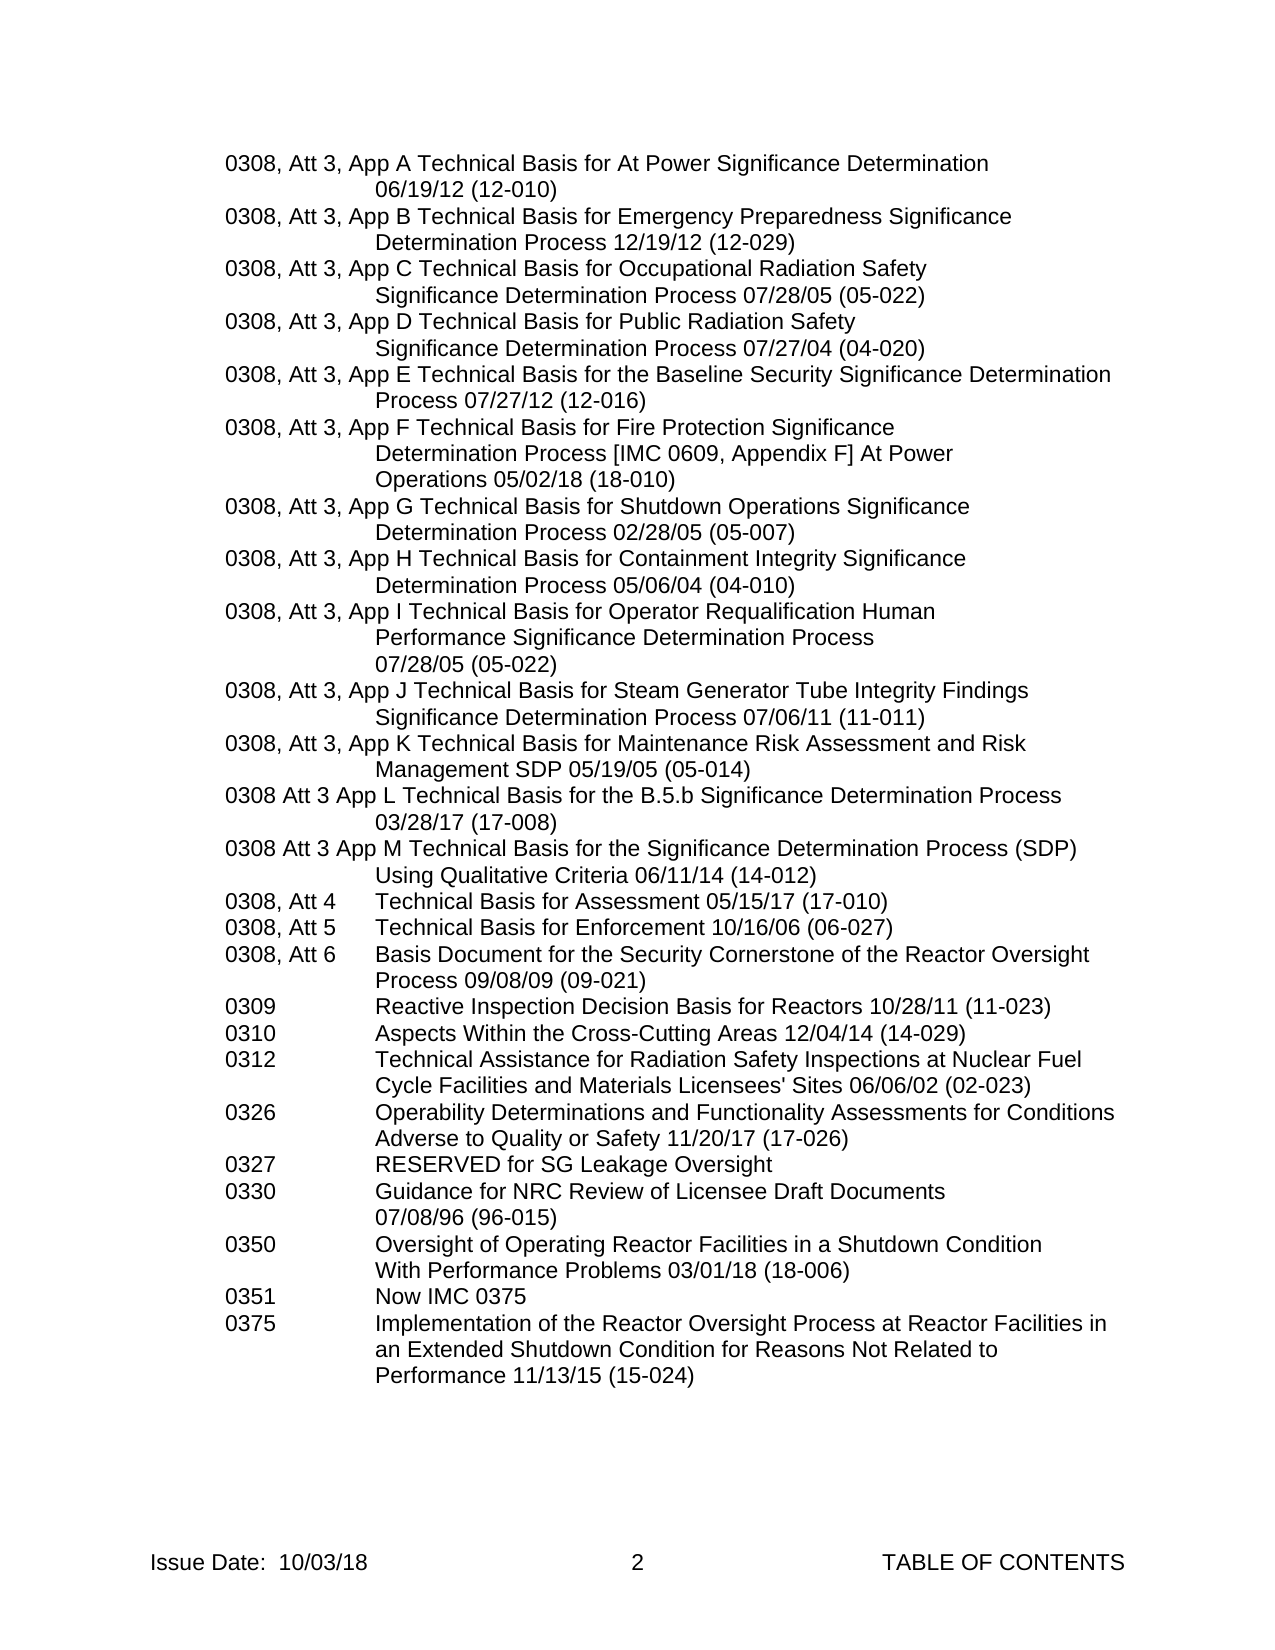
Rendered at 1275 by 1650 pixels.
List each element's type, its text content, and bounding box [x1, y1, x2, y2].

text Determination Process 12/19/12 (12-029) [150, 229, 1125, 255]
text 0351 Now IMC 0375 [150, 1283, 1125, 1309]
text 0308, Att 3, App D Technical Basis for Public Radiation Safety [150, 308, 1125, 334]
text 0308, Att 3, App H Technical Basis for Containment Integrity Significance [150, 545, 1125, 572]
text 0308, Att 3, App G Technical Basis for Shutdown Operations Significance [150, 493, 1125, 519]
text 0308, Att 3, App E Technical Basis for the Baseline Security Significance Determination Process 07/27/12 (12-016) [225, 361, 1125, 413]
text 0309 Reactive Inspection Decision Basis for Reactors 10/28/11 (11-023) [225, 993, 1125, 1020]
text 0308, Att 3, App J Technical Basis for Steam Generator Tube Integrity Findings [150, 677, 1125, 703]
text 0375 Implementation of the Reactor Oversight Process at Reactor Facilities in an Extended Shutdown Condition for Reasons Not Related to Performance 11/13/15 (15-024) [150, 1309, 1125, 1389]
text 0308 Att 3 App L Technical Basis for the B.5.b Significance Determination Process [150, 782, 1125, 809]
text 0308, Att 6 Basis Document for the Security Cornerstone of the Reactor Oversight Process 09/08/09 (09-021) [225, 941, 1125, 993]
text 0308, Att 3, App A Technical Basis for At Power Significance Determination [150, 150, 1125, 176]
text Significance Determination Process 07/28/05 (05-022) [150, 282, 1125, 308]
text 0308 Att 3 App M Technical Basis for the Significance Determination Process (SDP) Using Qualitative Criteria 06/11/14 (14-012) [225, 835, 1125, 888]
text Significance Determination Process 07/06/11 (11-011) [150, 703, 1125, 730]
text 0326 Operability Determinations and Functionality Assessments for Conditions Adverse to Quality or Safety 11/20/17 (17-026) [225, 1099, 1125, 1151]
text 0308, Att 3, App K Technical Basis for Maintenance Risk Assessment and Risk [225, 730, 1125, 756]
text Determination Process [IMC 0609, Appendix F] At Power [150, 440, 1125, 466]
text 0310 Aspects Within the Cross-Cutting Areas 12/04/14 (14-029) [225, 1020, 1125, 1046]
text 0308, Att 5 Technical Basis for Enforcement 10/16/06 (06-027) [150, 914, 1125, 941]
text 07/28/05 (05-022) [150, 651, 1125, 677]
text 0308, Att 3, App F Technical Basis for Fire Protection Significance [150, 413, 1125, 440]
text 06/19/12 (12-010) [150, 176, 1125, 203]
text 0308, Att 3, App B Technical Basis for Emergency Preparedness Significance [150, 203, 1125, 229]
text 0312 Technical Assistance for Radiation Safety Inspections at Nuclear Fuel Cycle Facilities and Materials Licensees' Sites 06/06/02 (02-023) [225, 1046, 1125, 1099]
text 0308, Att 4 Technical Basis for Assessment 05/15/17 (17-010) [225, 888, 1125, 914]
text With Performance Problems 03/01/18 (18-006) [150, 1257, 1125, 1283]
text Determination Process 02/28/05 (05-007) [150, 519, 1125, 545]
text 03/28/17 (17-008) [150, 809, 1125, 835]
text 07/08/96 (96-015) [150, 1204, 1125, 1231]
text 0330 Guidance for NRC Review of Licensee Draft Documents [225, 1178, 1125, 1204]
text Performance Significance Determination Process [150, 624, 1125, 651]
text Operations 05/02/18 (18-010) [150, 466, 1125, 493]
text 0350 Oversight of Operating Reactor Facilities in a Shutdown Condition [150, 1231, 1125, 1257]
text Management SDP 05/19/05 (05-014) [150, 756, 1125, 782]
text Determination Process 05/06/04 (04-010) [150, 572, 1125, 598]
text 0327 RESERVED for SG Leakage Oversight [225, 1151, 1125, 1178]
text Significance Determination Process 07/27/04 (04-020) [150, 334, 1125, 361]
text 0308, Att 3, App I Technical Basis for Operator Requalification Human [150, 598, 1125, 624]
text 0308, Att 3, App C Technical Basis for Occupational Radiation Safety [150, 255, 1125, 282]
